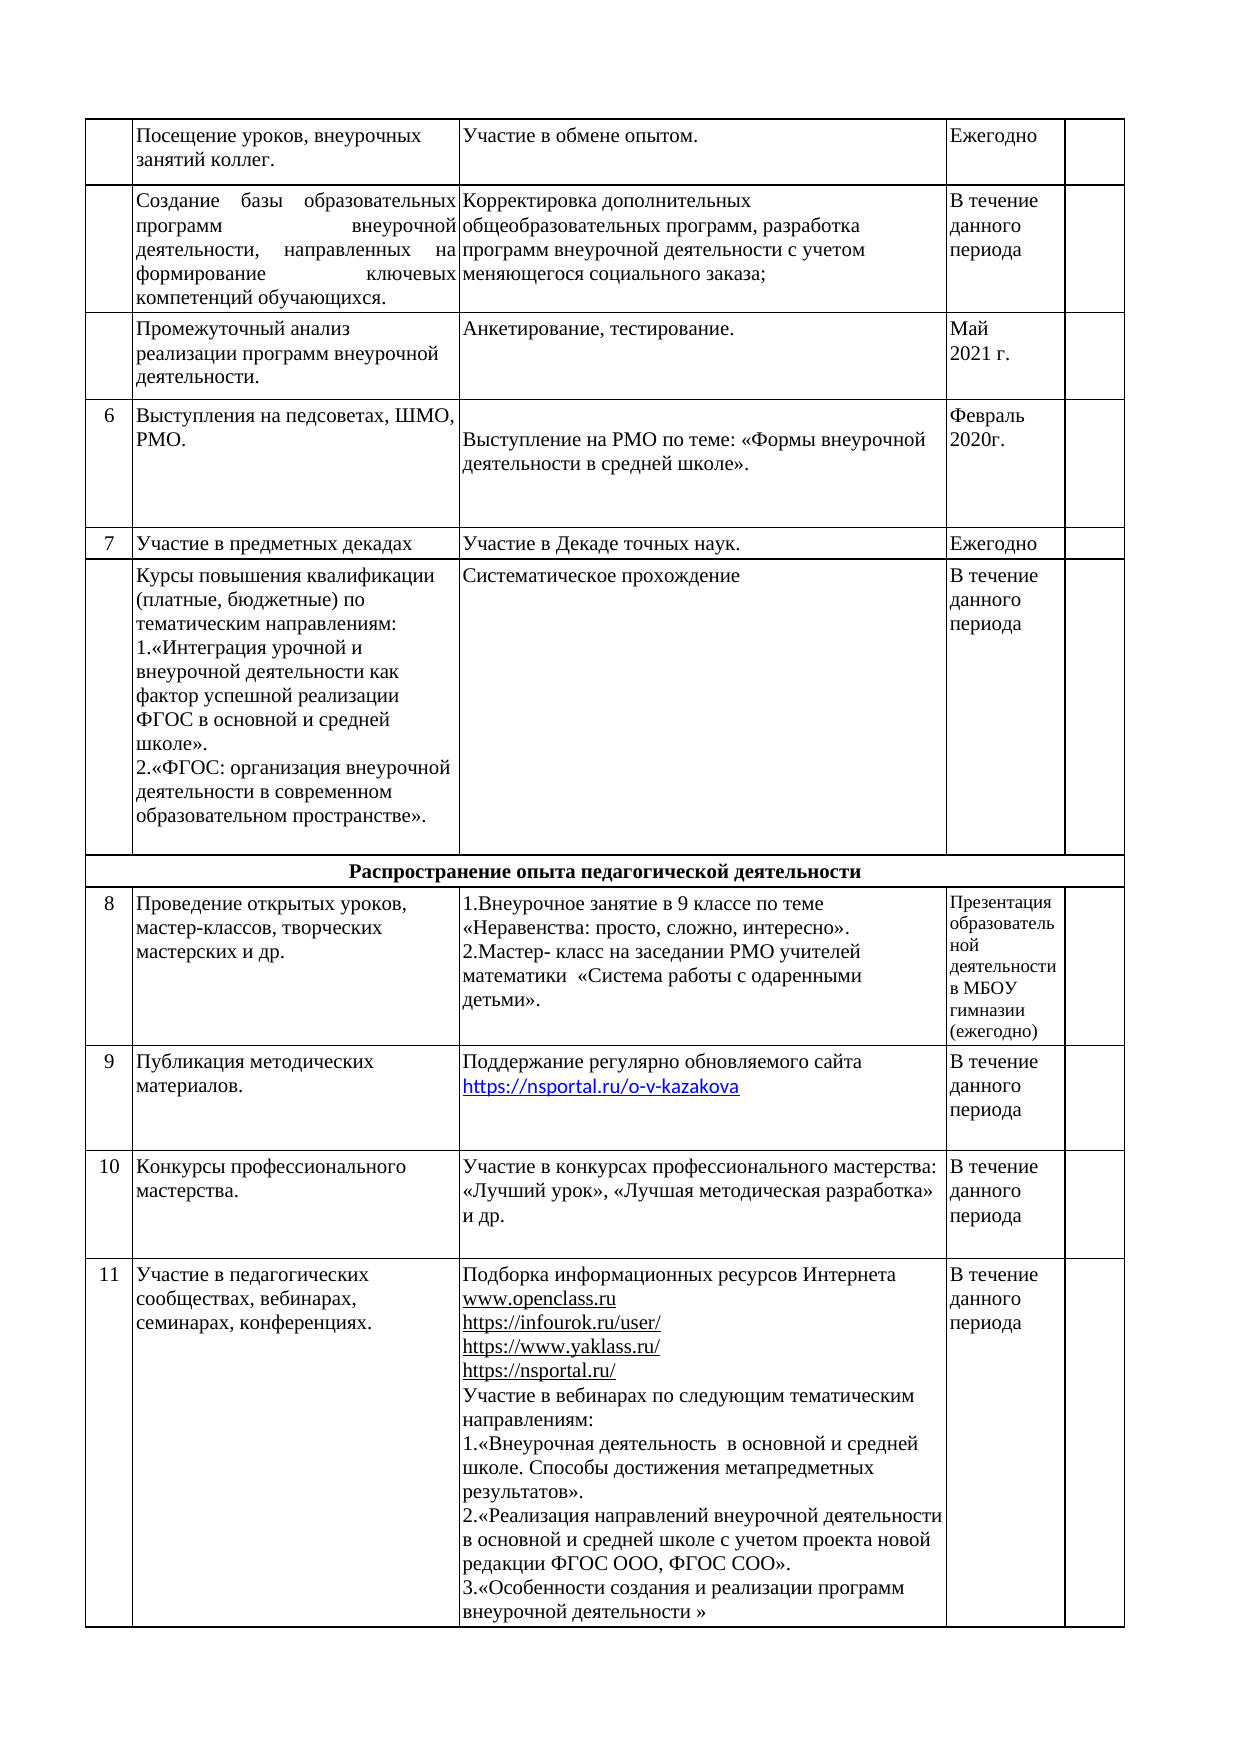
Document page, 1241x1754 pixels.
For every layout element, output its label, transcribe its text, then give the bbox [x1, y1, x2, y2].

table_cell В течение данного периода [947, 1046, 1064, 1150]
table_cell Участие в конкурсах профессионального мастерства: «Лучший урок», «Лучшая методическая разработка» и др. [460, 1151, 946, 1258]
table_cell Выступления на педсоветах, ШМО, РМО. [133, 400, 459, 526]
table_cell Участие в предметных декадах [133, 528, 459, 558]
table_cell 10 [86, 1151, 132, 1258]
table_cell 9 [86, 1046, 132, 1150]
table_cell 8 [86, 888, 132, 1044]
table_cell Участие в обмене опытом. [460, 120, 946, 184]
table_cell Выступление на РМО по теме: «Формы внеурочной деятельности в средней школе». [460, 400, 946, 526]
table_cell Проведение открытых уроков, мастер-классов, творческих мастерских и др. [133, 888, 459, 1044]
table_cell Май 2021 г. [947, 313, 1064, 398]
table_cell [86, 120, 132, 184]
table_cell В течение данного периода [947, 1151, 1064, 1258]
table_cell Публикация методических материалов. [133, 1046, 459, 1150]
table_cell Ежегодно [947, 120, 1064, 184]
table_cell Систематическое прохождение [460, 560, 946, 854]
table_cell [1066, 313, 1124, 398]
table_cell 1.Внеурочное занятие в 9 классе по теме «Неравенства: просто, сложно, интересно». 2.Мастер- класс на заседании РМО учителей математики «Система работы с одаренными детьми». [460, 888, 946, 1044]
table_cell В течение данного периода [947, 186, 1064, 312]
table_cell [1066, 400, 1124, 526]
table_cell [86, 313, 132, 398]
table_cell Корректировка дополнительных общеобразовательных программ, разработка программ внеурочной деятельности с учетом меняющегося социального заказа; [460, 186, 946, 312]
table_cell [1066, 1151, 1124, 1258]
table_cell [1066, 528, 1124, 558]
table_cell Посещение уроков, внеурочных занятий коллег. [133, 120, 459, 184]
table_cell Ежегодно [947, 528, 1064, 558]
table_cell Участие в Декаде точных наук. [460, 528, 946, 558]
table_cell Участие в педагогических сообществах, вебинарах, семинарах, конференциях. [133, 1259, 459, 1626]
table_cell Февраль 2020г. [947, 400, 1064, 526]
table_cell 11 [86, 1259, 132, 1626]
table_cell [1066, 186, 1124, 312]
table_cell [1066, 888, 1124, 1044]
table_cell Презентация образовательной деятельности в МБОУ гимназии (ежегодно) [947, 888, 1064, 1044]
table_cell Поддержание регулярно обновляемого сайта https://nsportal.ru/o-v-kazakova [460, 1046, 946, 1150]
table_cell В течение данного периода [947, 1259, 1064, 1626]
table_cell В течение данного периода [947, 560, 1064, 854]
table_cell [1066, 1259, 1124, 1626]
table_cell 7 [86, 528, 132, 558]
table_cell Создание базы образовательных программ внеурочной деятельности, направленных на формирование ключевых компетенций обучающихся. [133, 186, 459, 312]
table_cell [1066, 120, 1124, 184]
table_cell [1066, 560, 1124, 854]
table_cell Курсы повышения квалификации (платные, бюджетные) по тематическим направлениям: 1.«Интеграция урочной и внеурочной деятельности как фактор успешной реализации ФГОС в основной и средней школе». 2.«ФГОС: организация внеурочной деятельности в современном образовательном пространстве». [133, 560, 459, 854]
table_cell Промежуточный анализ реализации программ внеурочной деятельности. [133, 313, 459, 398]
table_cell [86, 186, 132, 312]
table_cell [1066, 1046, 1124, 1150]
table_cell [86, 560, 132, 854]
table_cell Распространение опыта педагогической деятельности [86, 856, 1124, 886]
table_cell 6 [86, 400, 132, 526]
table_cell Подборка информационных ресурсов Интернета www.openclass.ru https://infourok.ru/user/ https://www.yaklass.ru/ https://nsportal.ru/ Участие в вебинарах по следующим тематическим направлениям: 1.«Внеурочная деятельность в основной и средней школе. Способы достижения метапредметных результатов». 2.«Реализация направлений внеурочной деятельности в основной и средней школе с учетом проекта новой редакции ФГОС ООО, ФГОС СОО». 3.«Особенности создания и реализации программ внеурочной деятельности » [460, 1259, 946, 1626]
table_cell Конкурсы профессионального мастерства. [133, 1151, 459, 1258]
table_cell Анкетирование, тестирование. [460, 313, 946, 398]
